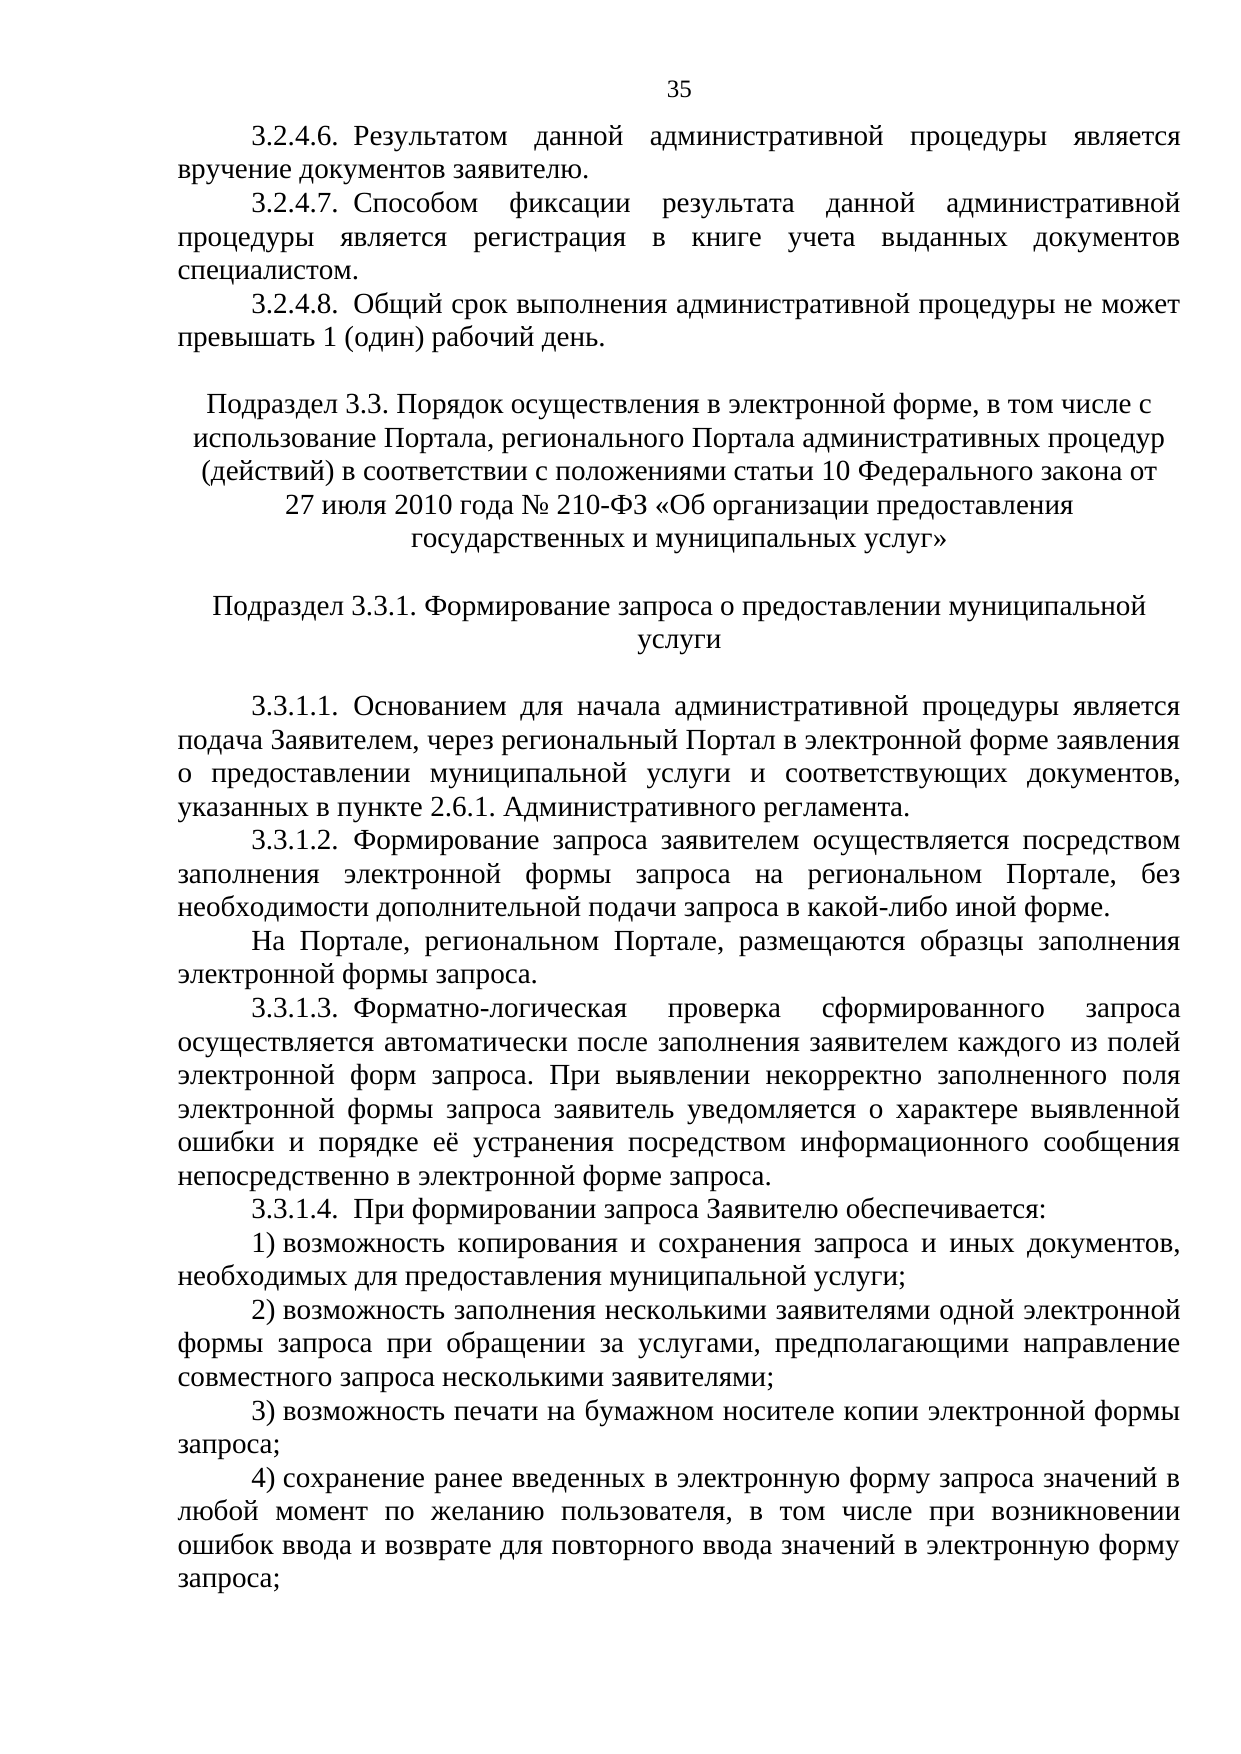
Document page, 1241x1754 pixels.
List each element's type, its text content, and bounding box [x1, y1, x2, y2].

text 3.3.1.4. При формировании запроса Заявителю обеспечивается: [177, 1191, 1181, 1225]
text 3.3.1.3. Форматно-логическая проверка сформированного запроса осуществляется автоматически после заполнения заявителем каждого из полей электронной форм запроса. При выявлении некорректно заполненного поля электронной формы запроса заявитель уведомляется о характере выявленной ошибки и порядке её устранения посредством информационного сообщения непосредственно в электронной форме запроса. [177, 990, 1181, 1191]
text 3.2.4.7. Способом фиксации результата данной административной процедуры является регистрация в книге учета выданных документов специалистом. [177, 185, 1181, 286]
text 2) возможность заполнения несколькими заявителями одной электронной формы запроса при обращении за услугами, предполагающими направление совместного запроса несколькими заявителями; [177, 1292, 1181, 1393]
text Подраздел 3.3.1. Формирование запроса о предоставлении муниципальной услуги [177, 588, 1181, 655]
text 3.3.1.1. Основанием для начала административной процедуры является подача Заявителем, через региональный Портал в электронной форме заявления о предоставлении муниципальной услуги и соответствующих документов, указанных в пункте 2.6.1. Административного регламента. [177, 688, 1181, 822]
text 4) сохранение ранее введенных в электронную форму запроса значений в любой момент по желанию пользователя, в том числе при возникновении ошибок ввода и возврате для повторного ввода значений в электронную форму запроса; [177, 1460, 1181, 1594]
text 3.2.4.6. Результатом данной административной процедуры является вручение документов заявителю. [177, 118, 1181, 185]
text 3.3.1.2. Формирование запроса заявителем осуществляется посредством заполнения электронной формы запроса на региональном Портале, без необходимости дополнительной подачи запроса в какой-либо иной форме. [177, 822, 1181, 923]
text 1) возможность копирования и сохранения запроса и иных документов, необходимых для предоставления муниципальной услуги; [177, 1225, 1181, 1292]
text На Портале, региональном Портале, размещаются образцы заполнения электронной формы запроса. [177, 923, 1181, 990]
text Подраздел 3.3. Порядок осуществления в электронной форме, в том числе с использование Портала, регионального Портала административных процедур (действий) в соответствии с положениями статьи 10 Федерального закона от 27 июля 2010 года № 210-ФЗ «Об организации предоставления государственных и муниципальных услуг» [177, 386, 1181, 554]
text 3.2.4.8. Общий срок выполнения административной процедуры не может превышать 1 (один) рабочий день. [177, 286, 1181, 353]
text 3) возможность печати на бумажном носителе копии электронной формы запроса; [177, 1393, 1181, 1460]
